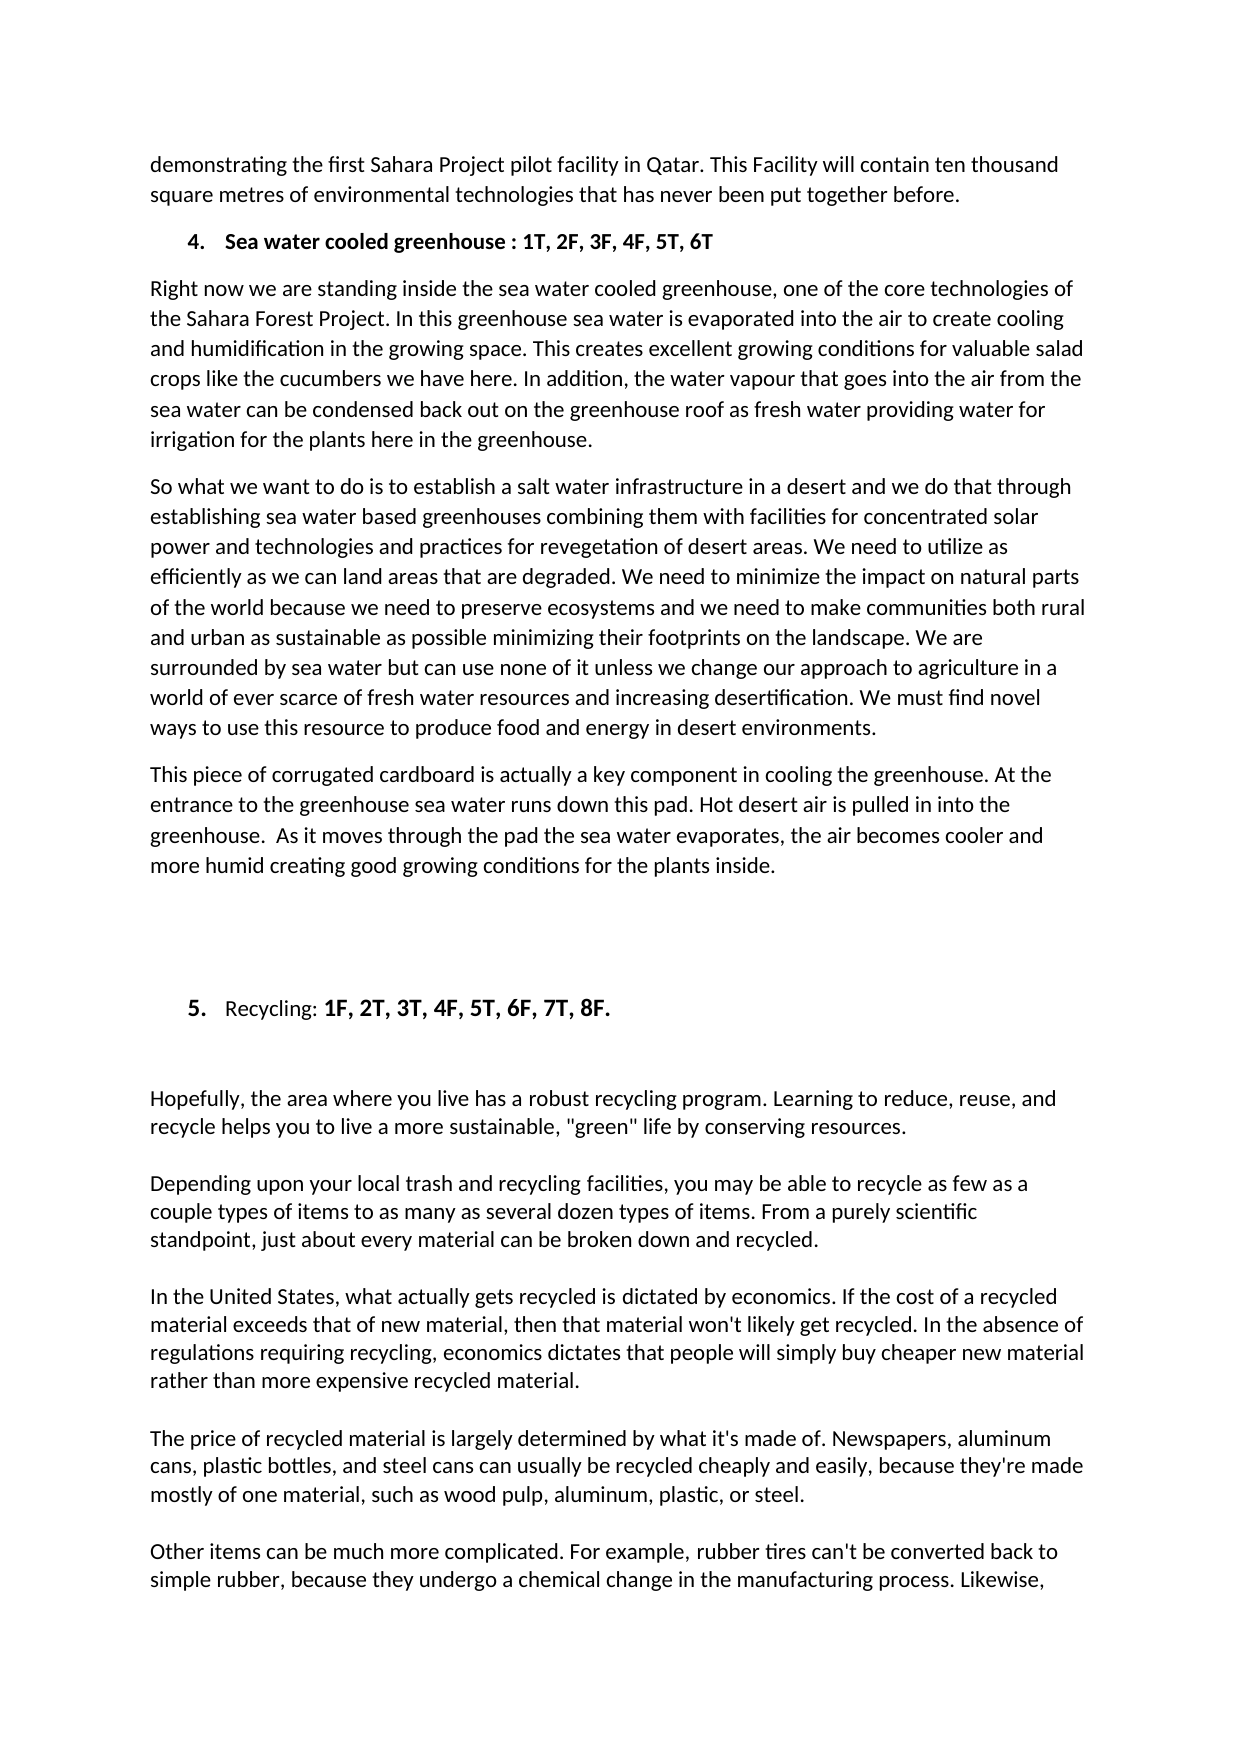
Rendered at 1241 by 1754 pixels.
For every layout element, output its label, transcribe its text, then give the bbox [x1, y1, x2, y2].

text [150, 150, 1090, 208]
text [150, 1537, 1090, 1593]
text Right now we are standing inside the sea water cooled greenhouse, one of the core technologies of the Sahara Forest Project. In this greenhouse sea water is evaporated into the air to create cooling and humidification in the growing space. This creates excellent growing conditions for valuable salad crops like the cucumbers we have here. In addition, the water vapour that goes into the air from the sea water can be condensed back out on the greenhouse roof as fresh water providing water for irrigation for the plants here in the greenhouse. [150, 274, 1090, 453]
text The price of recycled material is largely determined by what it's made of. Newspapers, aluminum cans, plastic bottles, and steel cans can usually be recycled cheaply and easily, because they're made mostly of one material, such as wood pulp, aluminum, plastic, or steel. [150, 1424, 1090, 1508]
text This piece of corrugated cardboard is actually a key component in cooling the greenhouse. At the entrance to the greenhouse sea water runs down this pad. Hot desert air is pulled in into the greenhouse. As it moves through the pad the sea water evaporates, the air becomes cooler and more humid creating good growing conditions for the plants inside. [150, 760, 1090, 879]
text In the United States, what actually gets recycled is dictated by economics. If the cost of a recycled material exceeds that of new material, then that material won't likely get recycled. In the absence of regulations requiring recycling, economics dictates that people will simply buy cheaper new material rather than more expensive recycled material. [150, 1282, 1090, 1394]
text Depending upon your local trash and recycling facilities, you may be able to recycle as few as a couple types of items to as many as several dozen types of items. From a purely scientific standpoint, just about every material can be broken down and recycled. [150, 1169, 1090, 1253]
text So what we want to do is to establish a salt water infrastructure in a desert and we do that through establishing sea water based greenhouses combining them with facilities for concentrated solar power and technologies and practices for revegetation of desert areas. We need to utilize as efficiently as we can land areas that are degraded. We need to minimize the impact on natural parts of the world because we need to preserve ecosystems and we need to make communities both rural and urban as sustainable as possible minimizing their footprints on the landscape. We are surrounded by sea water but can use none of it unless we change our approach to agriculture in a world of ever scarce of fresh water resources and increasing desertification. We must find novel ways to use this resource to produce food and energy in desert environments. [150, 472, 1090, 742]
list Recycling: 1F, 2T, 3T, 4F, 5T, 6F, 7T, 8F. [187, 992, 1090, 1022]
text Hopefully, the area where you live has a robust recycling program. Learning to reduce, reuse, and recycle helps you to live a more sustainable, "green" life by conserving resources. [150, 1084, 1090, 1140]
list Sea water cooled greenhouse : 1T, 2F, 3F, 4F, 5T, 6T [187, 227, 1090, 255]
